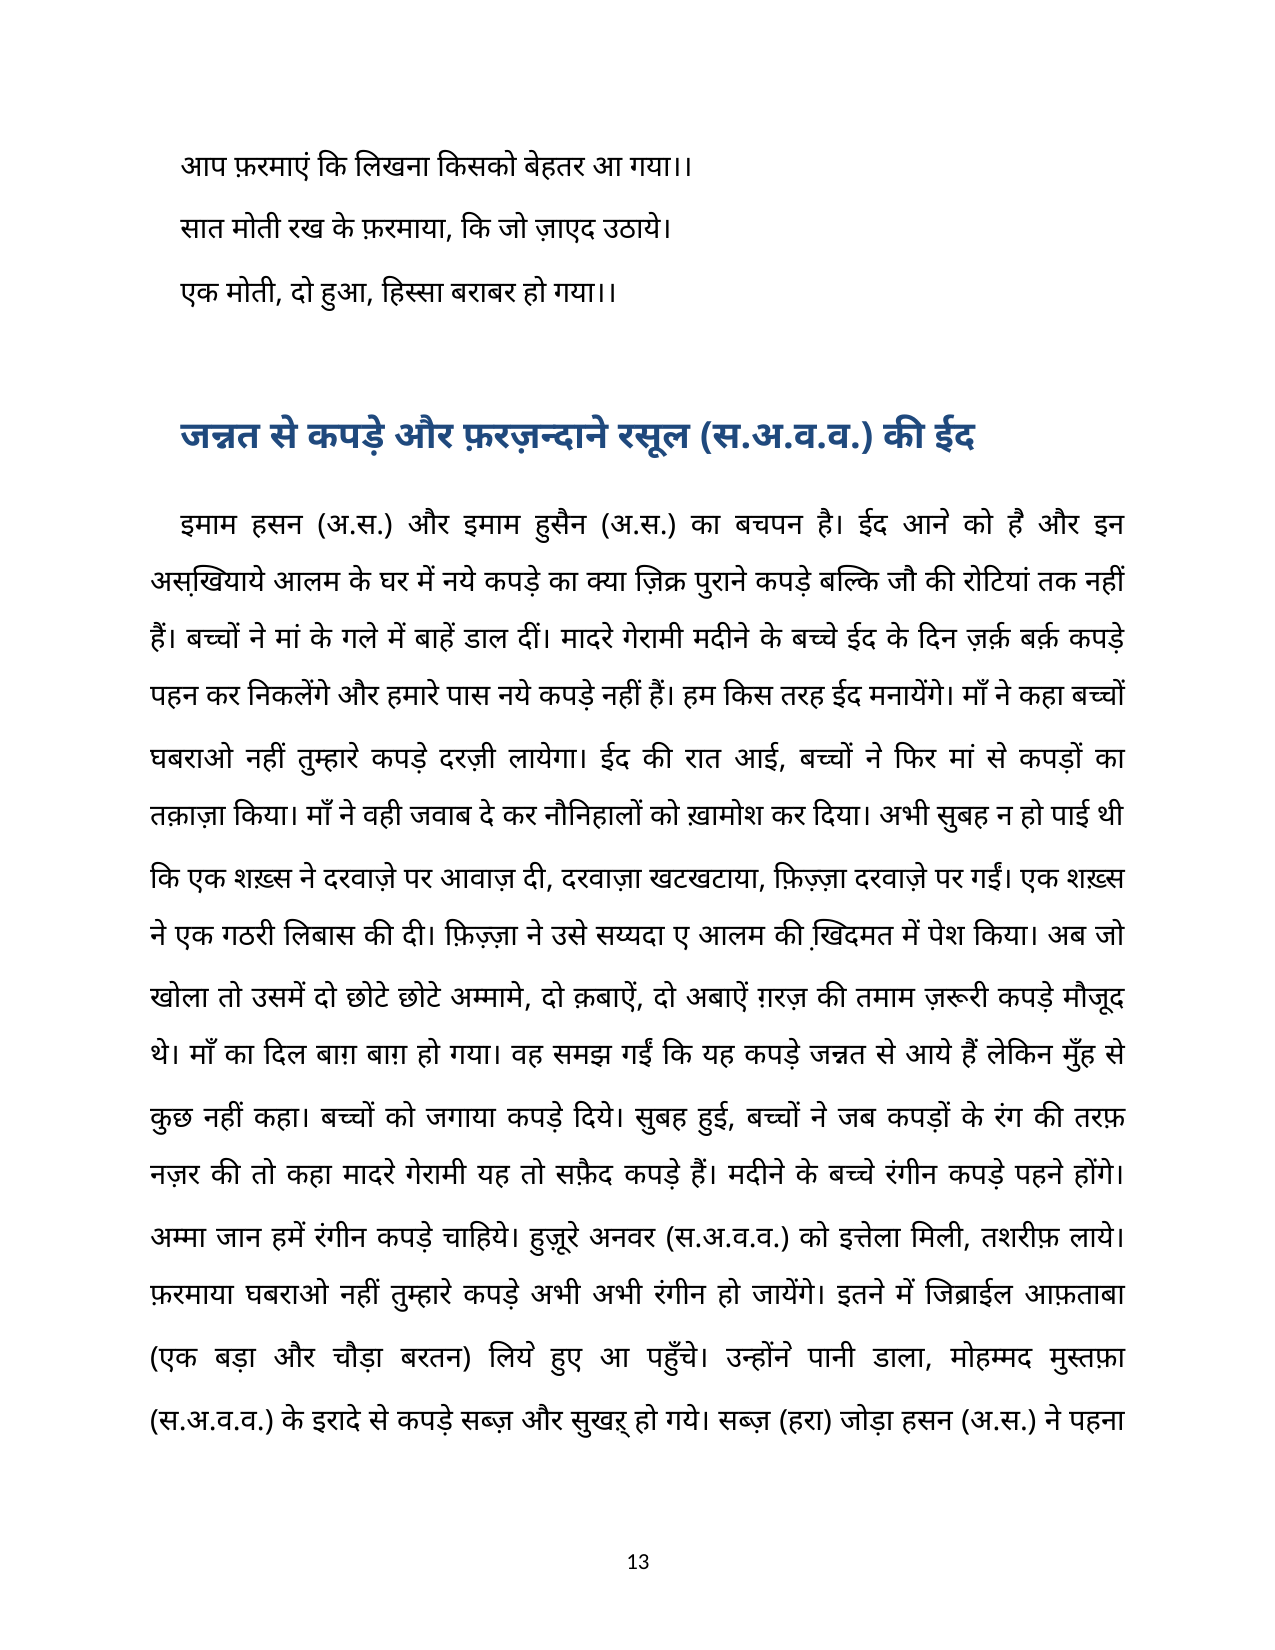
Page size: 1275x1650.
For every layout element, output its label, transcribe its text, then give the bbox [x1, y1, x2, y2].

text एक मोती, दो हुआ, हिस्सा बराबर हो गया।। [150, 271, 1125, 314]
subtitle जन्नत से कपड़े और फ़रज़न्दाने रसूल (स.अ.व.व.) की ईद [150, 408, 1125, 463]
text आप फ़रमाएं कि लिखना किसको बेहतर आ गया।। [150, 150, 1125, 188]
text सात मोती रख के फ़रमाया, कि जो ज़ाएद उठाये। [150, 207, 1125, 250]
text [150, 503, 1125, 1442]
